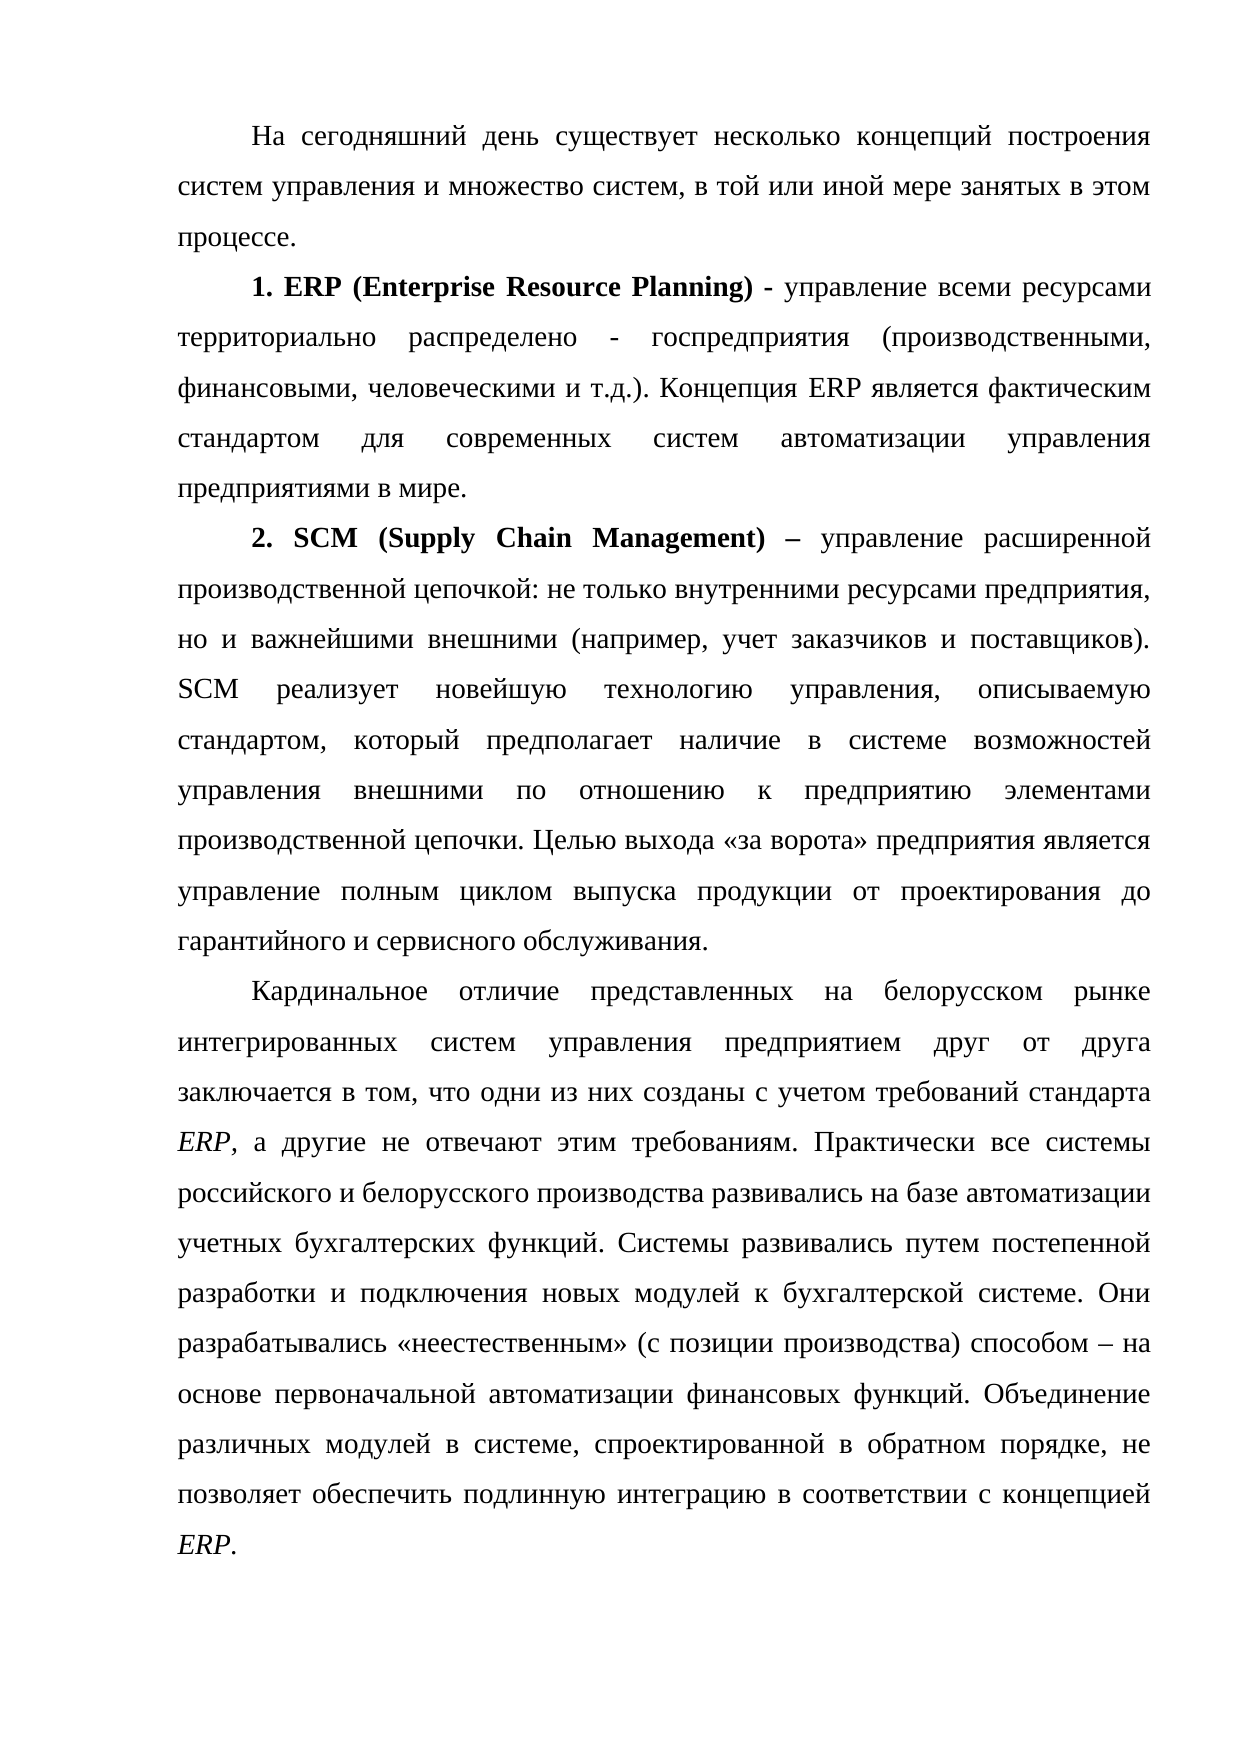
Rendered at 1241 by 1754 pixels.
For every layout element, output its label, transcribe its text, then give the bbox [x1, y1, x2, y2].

text 2. SCM (Supply Chain Management) – управление расширенной производственной цепочкой: не только внутренними ресурсами предприятия, но и важнейшими внешними (например, учет заказчиков и поставщиков). SCM реализует новейшую технологию управления, описываемую стандартом, который предполагает наличие в системе возможностей управления внешними по отношению к предприятию элементами производственной цепочки. Целью выхода «за ворота» предприятия является управление полным циклом выпуска продукции от проектирования до гарантийного и сервисного обслуживания. [177, 521, 1152, 957]
text На сегодняшний день существует несколько концепций построения систем управления и множество систем, в той или иной мере занятых в этом процессе. [177, 118, 1152, 252]
text Кардинальное отличие представленных на белорусском рынке интегрированных систем управления предприятием друг от друга заключается в том, что одни из них созданы с учетом требований стандарта ERP, a другие не отвечают этим требованиям. Практически все системы российского и белорусского производства развивались на базе автоматизации учетных бухгалтерских функций. Системы развивались путем постепенной разработки и подключения новых модулей к бухгалтерской системе. Они разрабатывались «неестественным» (с позиции производства) способом – на основе первоначальной автоматизации финансовых функций. Объединение различных модулей в системе, спроектированной в обратном порядке, не позволяет обеспечить подлинную интеграцию в соответствии с концепцией ERP. [177, 973, 1152, 1560]
text 1. ERP (Enterprise Resource Planning) - управление всеми ресурсами территориально распределено - госпредприятия (производственными, финансовыми, человеческими и т.д.). Концепция ERP является фактическим стандартом для современных систем автоматизации управления предприятиями в мире. [177, 269, 1152, 504]
